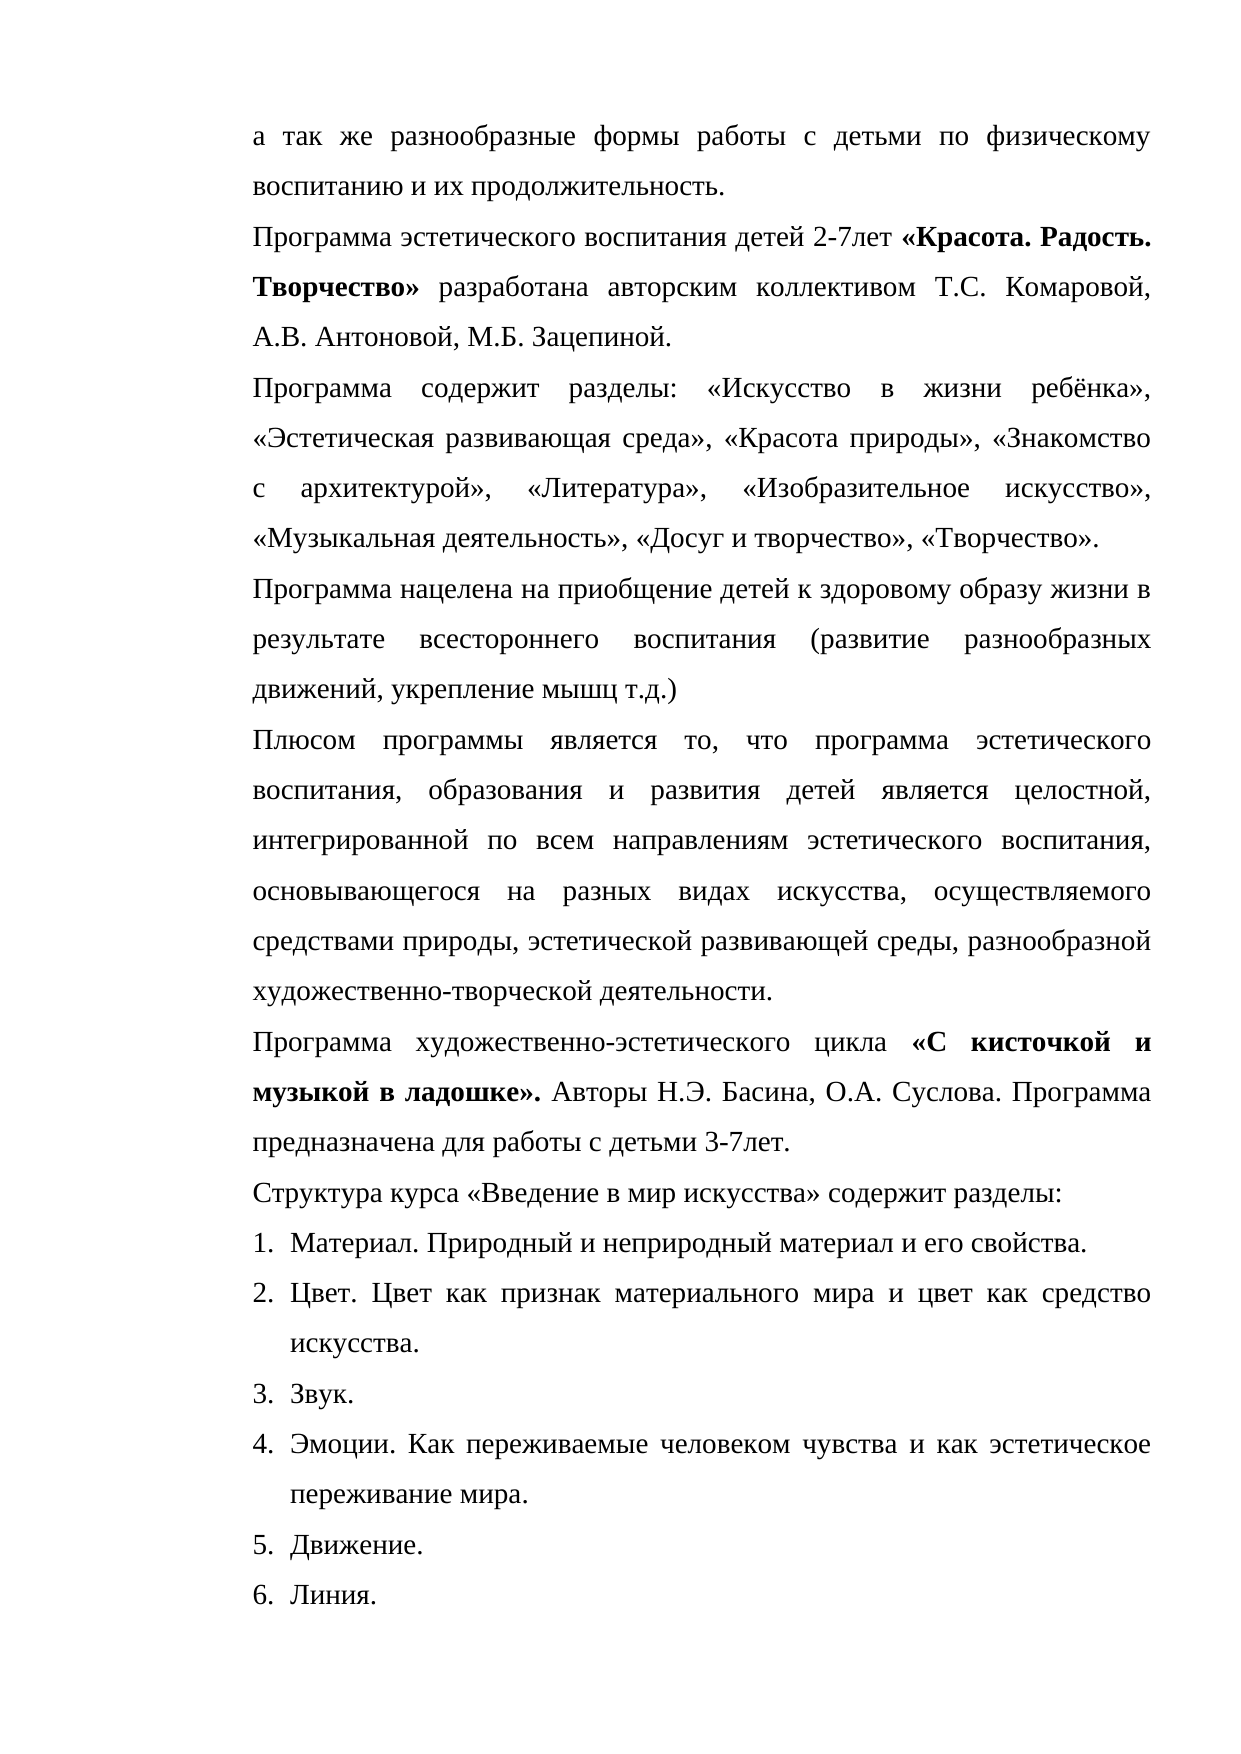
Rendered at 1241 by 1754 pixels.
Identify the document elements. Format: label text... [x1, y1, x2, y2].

text Программа художественно-эстетического цикла «С кисточкой и музыкой в ладошке». Авторы Н.Э. Басина, О.А. Суслова. Программа предназначена для работы с детьми 3-7лет. [252, 1024, 1152, 1158]
list Материал. Природный и неприродный материал и его свойства. [252, 1225, 1152, 1258]
text Программа нацелена на приобщение детей к здоровому образу жизни в результате всестороннего воспитания (развитие разнообразных движений, укрепление мышц т.д.) [252, 571, 1152, 705]
text Программа эстетического воспитания детей 2-7лет «Красота. Радость. Творчество» разработана авторским коллективом Т.С. Комаровой, А.В. Антоновой, М.Б. Зацепиной. [252, 219, 1152, 353]
text Плюсом программы является то, что программа эстетического воспитания, образования и развития детей является целостной, интегрированной по всем направлениям эстетического воспитания, основывающегося на разных видах искусства, осуществляемого средствами природы, эстетической развивающей среды, разнообразной художественно-творческой деятельности. [252, 722, 1152, 1007]
list Линия. [252, 1577, 1152, 1611]
list Звук. [252, 1376, 1152, 1409]
list Эмоции. Как переживаемые человеком чувства и как эстетическое переживание мира. [252, 1426, 1152, 1510]
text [252, 118, 1152, 202]
text Программа содержит разделы: «Искусство в жизни ребёнка», «Эстетическая развивающая среда», «Красота природы», «Знакомство с архитектурой», «Литература», «Изобразительное искусство», «Музыкальная деятельность», «Досуг и творчество», «Творчество». [252, 370, 1152, 554]
list Движение. [252, 1527, 1152, 1560]
list Цвет. Цвет как признак материального мира и цвет как средство искусства. [252, 1275, 1152, 1359]
text Структура курса «Введение в мир искусства» содержит разделы: [252, 1175, 1152, 1208]
